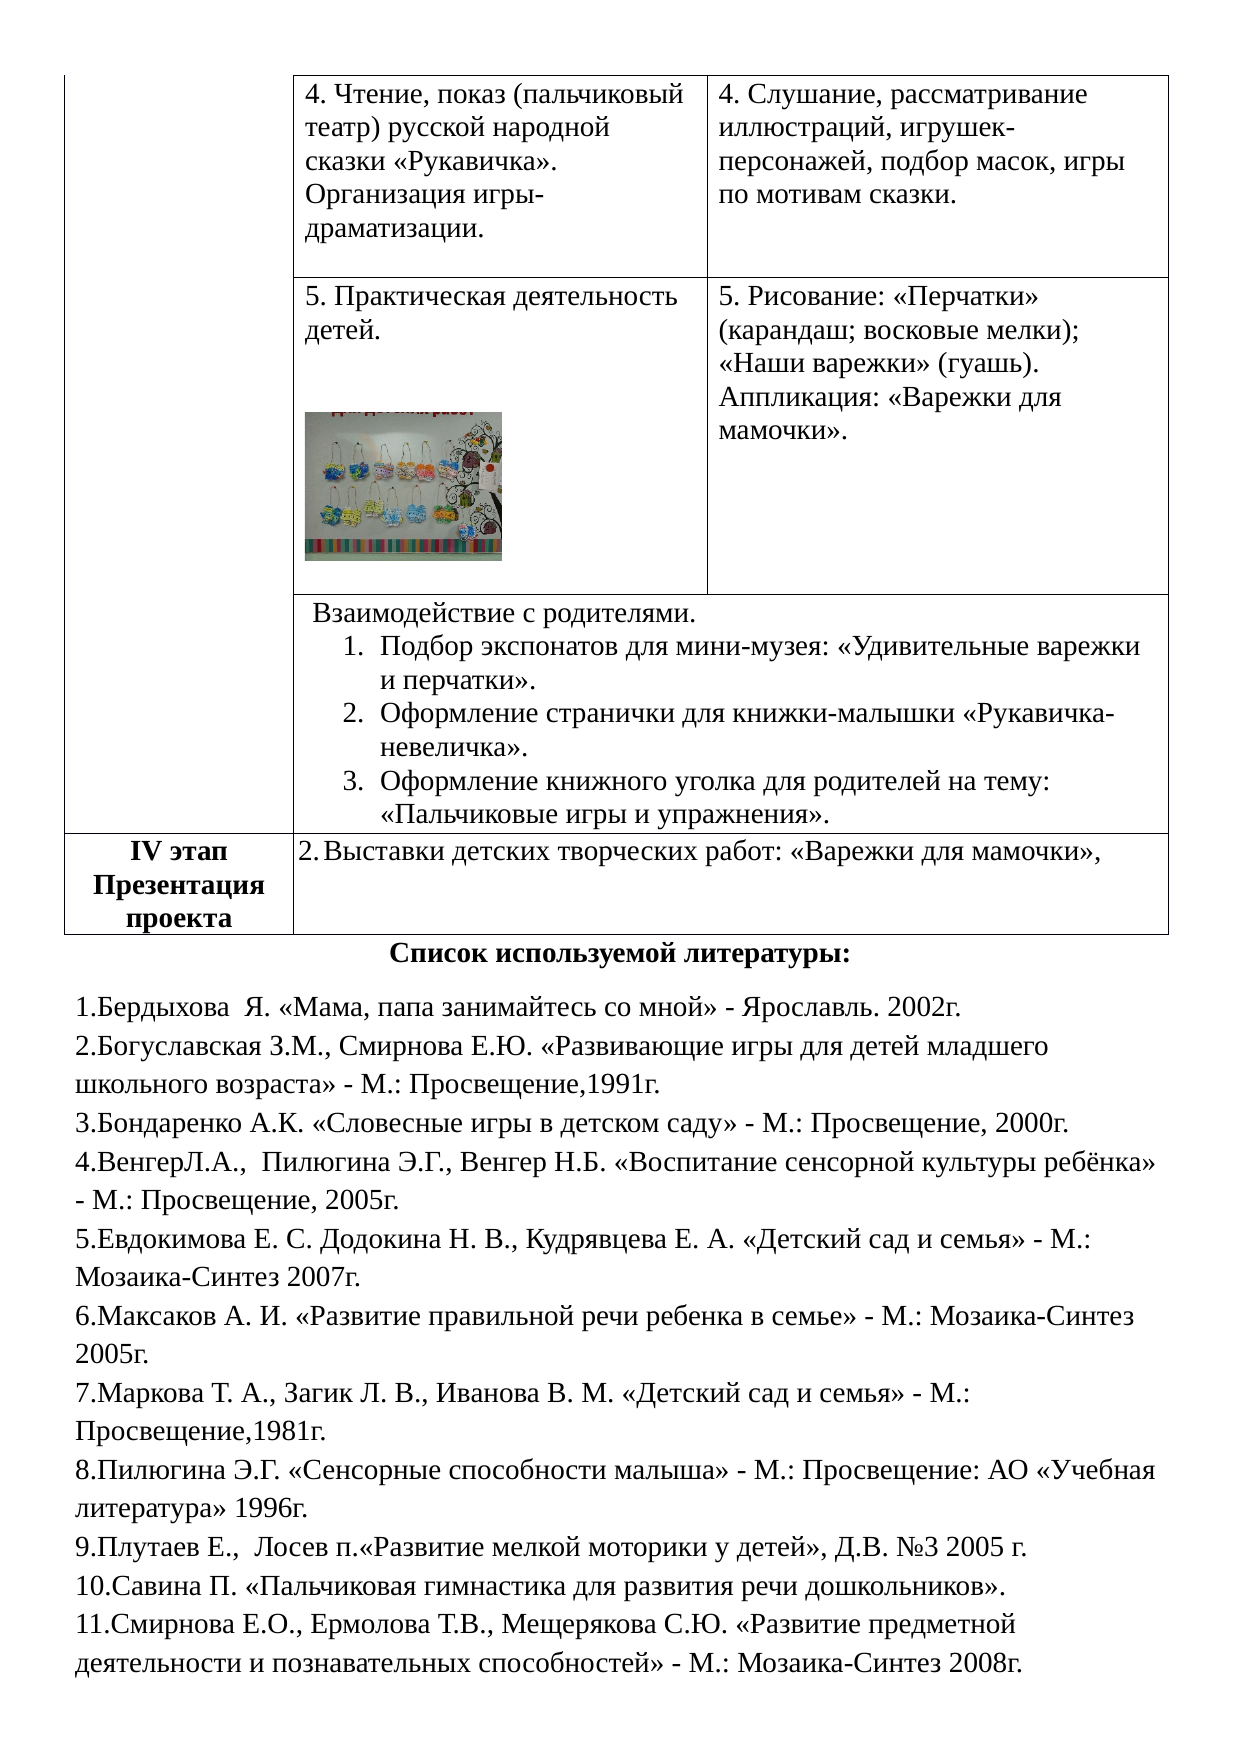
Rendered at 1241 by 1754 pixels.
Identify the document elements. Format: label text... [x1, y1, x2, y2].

table_cell Выставки детских творческих работ: «Варежки для мамочки», [294, 834, 1168, 934]
picture [304, 412, 502, 561]
table_cell IV этап Презентация проекта [65, 834, 293, 934]
table_cell Взаимодействие с родителями. Подбор экспонатов для мини-музея: «Удивительные варежки и перчатки». Оформление странички для книжки-малышки «Рукавичка-невеличка». Оформление книжного уголка для родителей на тему: «Пальчиковые игры и упражнения». [294, 595, 1168, 832]
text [75, 989, 1165, 1678]
table_cell 4. Слушание, рассматривание иллюстраций, игрушек-персонажей, подбор масок, игры по мотивам сказки. [708, 76, 1168, 277]
table_cell 5. Рисование: «Перчатки» (карандаш; восковые мелки); «Наши варежки» (гуашь). Аппликация: «Варежки для мамочки». [708, 278, 1168, 594]
text Список используемой литературы: [75, 935, 1165, 969]
table_cell 4. Чтение, показ (пальчиковый театр) русской народной сказки «Рукавичка». Организация игры-драматизации. [294, 76, 707, 277]
table_cell 5. Практическая деятельность детей. [294, 278, 707, 594]
